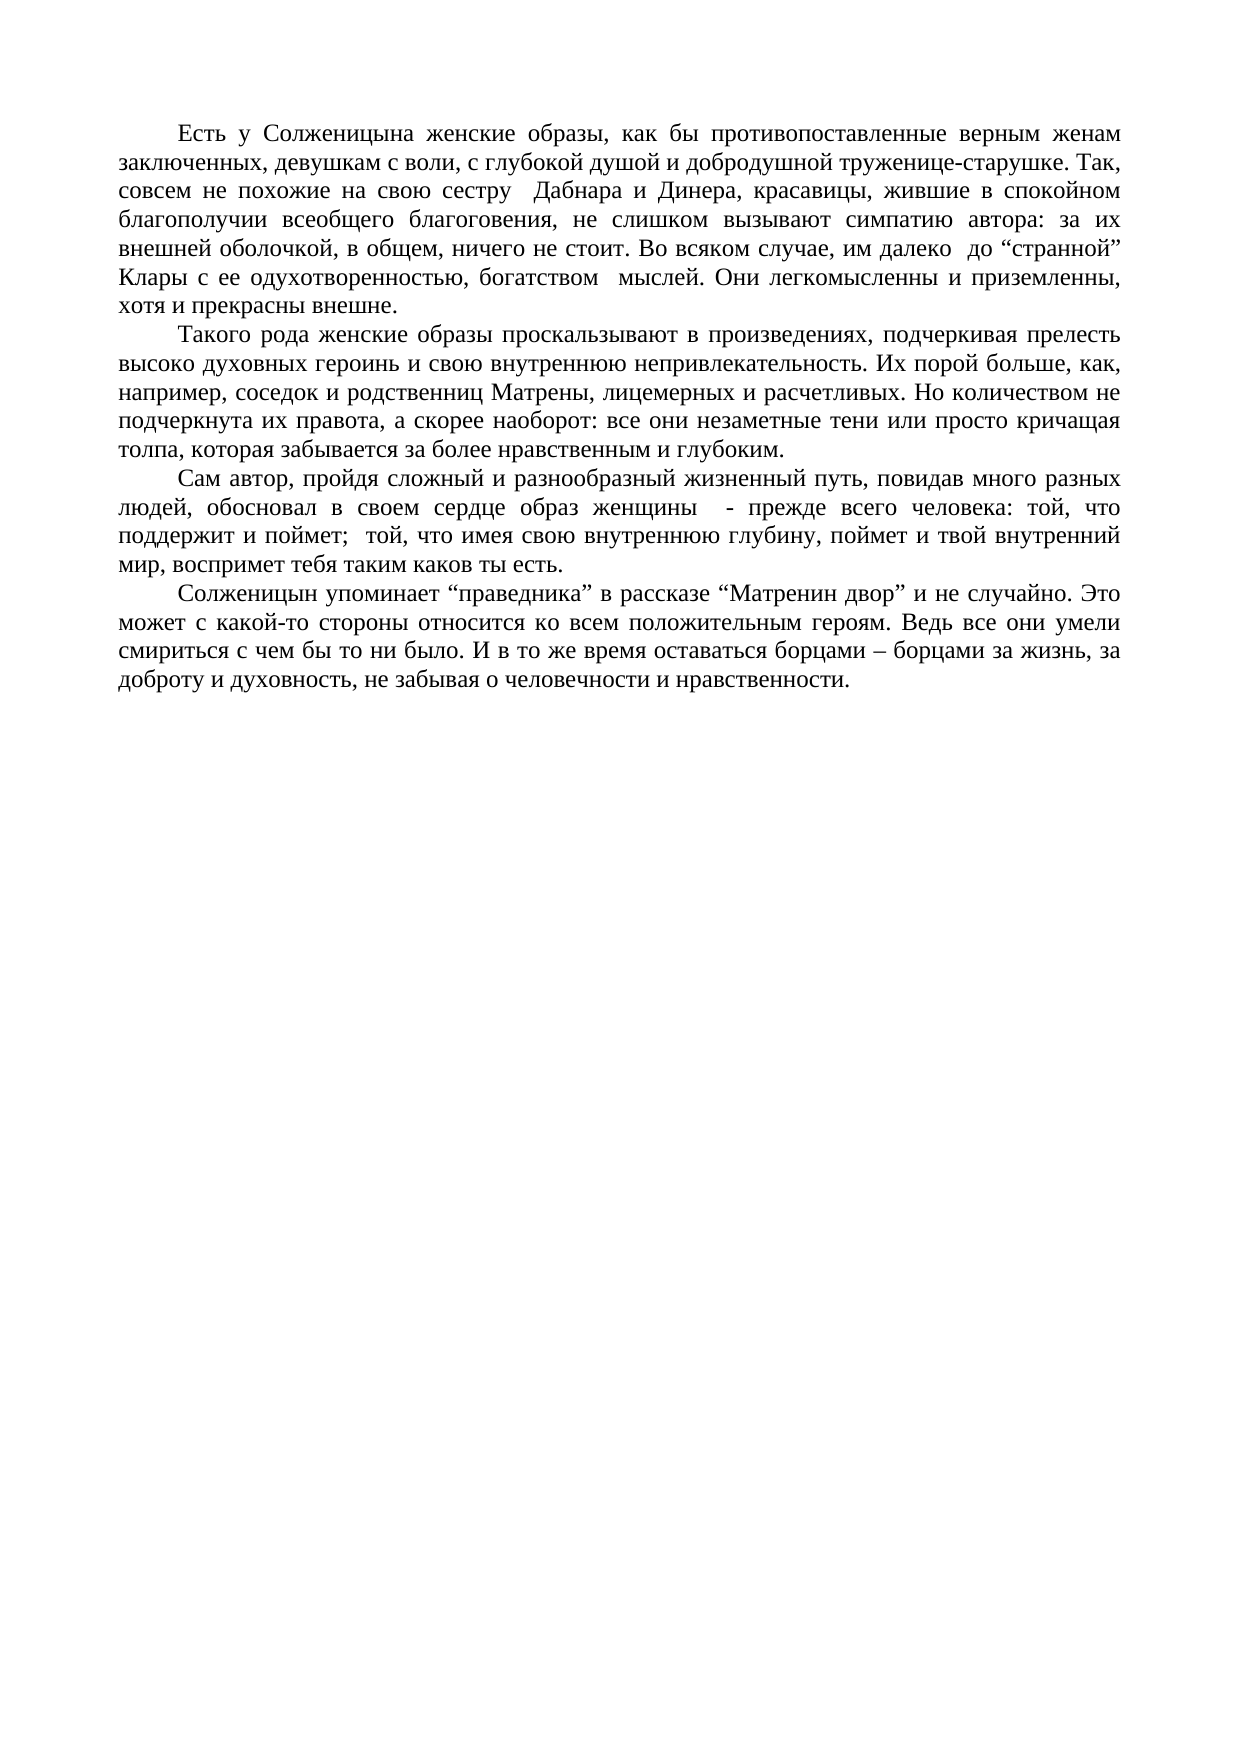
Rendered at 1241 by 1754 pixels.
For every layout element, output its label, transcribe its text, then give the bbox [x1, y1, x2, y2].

text Есть у Солженицына женские образы, как бы противопоставленные верным женам заключенных, девушкам с воли, с глубокой душой и добродушной труженице-старушке. Так, совсем не похожие на свою сестру Дабнара и Динера, красавицы, жившие в спокойном благополучии всеобщего благоговения, не слишком вызывают симпатию автора: за их внешней оболочкой, в общем, ничего не стоит. Во всяком случае, им далеко до “странной” Клары с ее одухотворенностью, богатством мыслей. Они легкомысленны и приземленны, хотя и прекрасны внешне. [118, 118, 1122, 319]
text Такого рода женские образы проскальзывают в произведениях, подчеркивая прелесть высоко духовных героинь и свою внутреннюю непривлекательность. Их порой больше, как, например, соседок и родственниц Матрены, лицемерных и расчетливых. Но количеством не подчеркнута их правота, а скорее наоборот: все они незаметные тени или просто кричащая толпа, которая забывается за более нравственным и глубоким. [118, 319, 1122, 463]
text Солженицын упоминает “праведника” в рассказе “Матренин двор” и не случайно. Это может с какой-то стороны относится ко всем положительным героям. Ведь все они умели смириться с чем бы то ни было. И в то же время оставаться борцами – борцами за жизнь, за доброту и духовность, не забывая о человечности и нравственности. [118, 578, 1122, 693]
text Сам автор, пройдя сложный и разнообразный жизненный путь, повидав много разных людей, обосновал в своем сердце образ женщины - прежде всего человека: той, что поддержит и поймет; той, что имея свою внутреннюю глубину, поймет и твой внутренний мир, воспримет тебя таким каков ты есть. [118, 463, 1122, 578]
